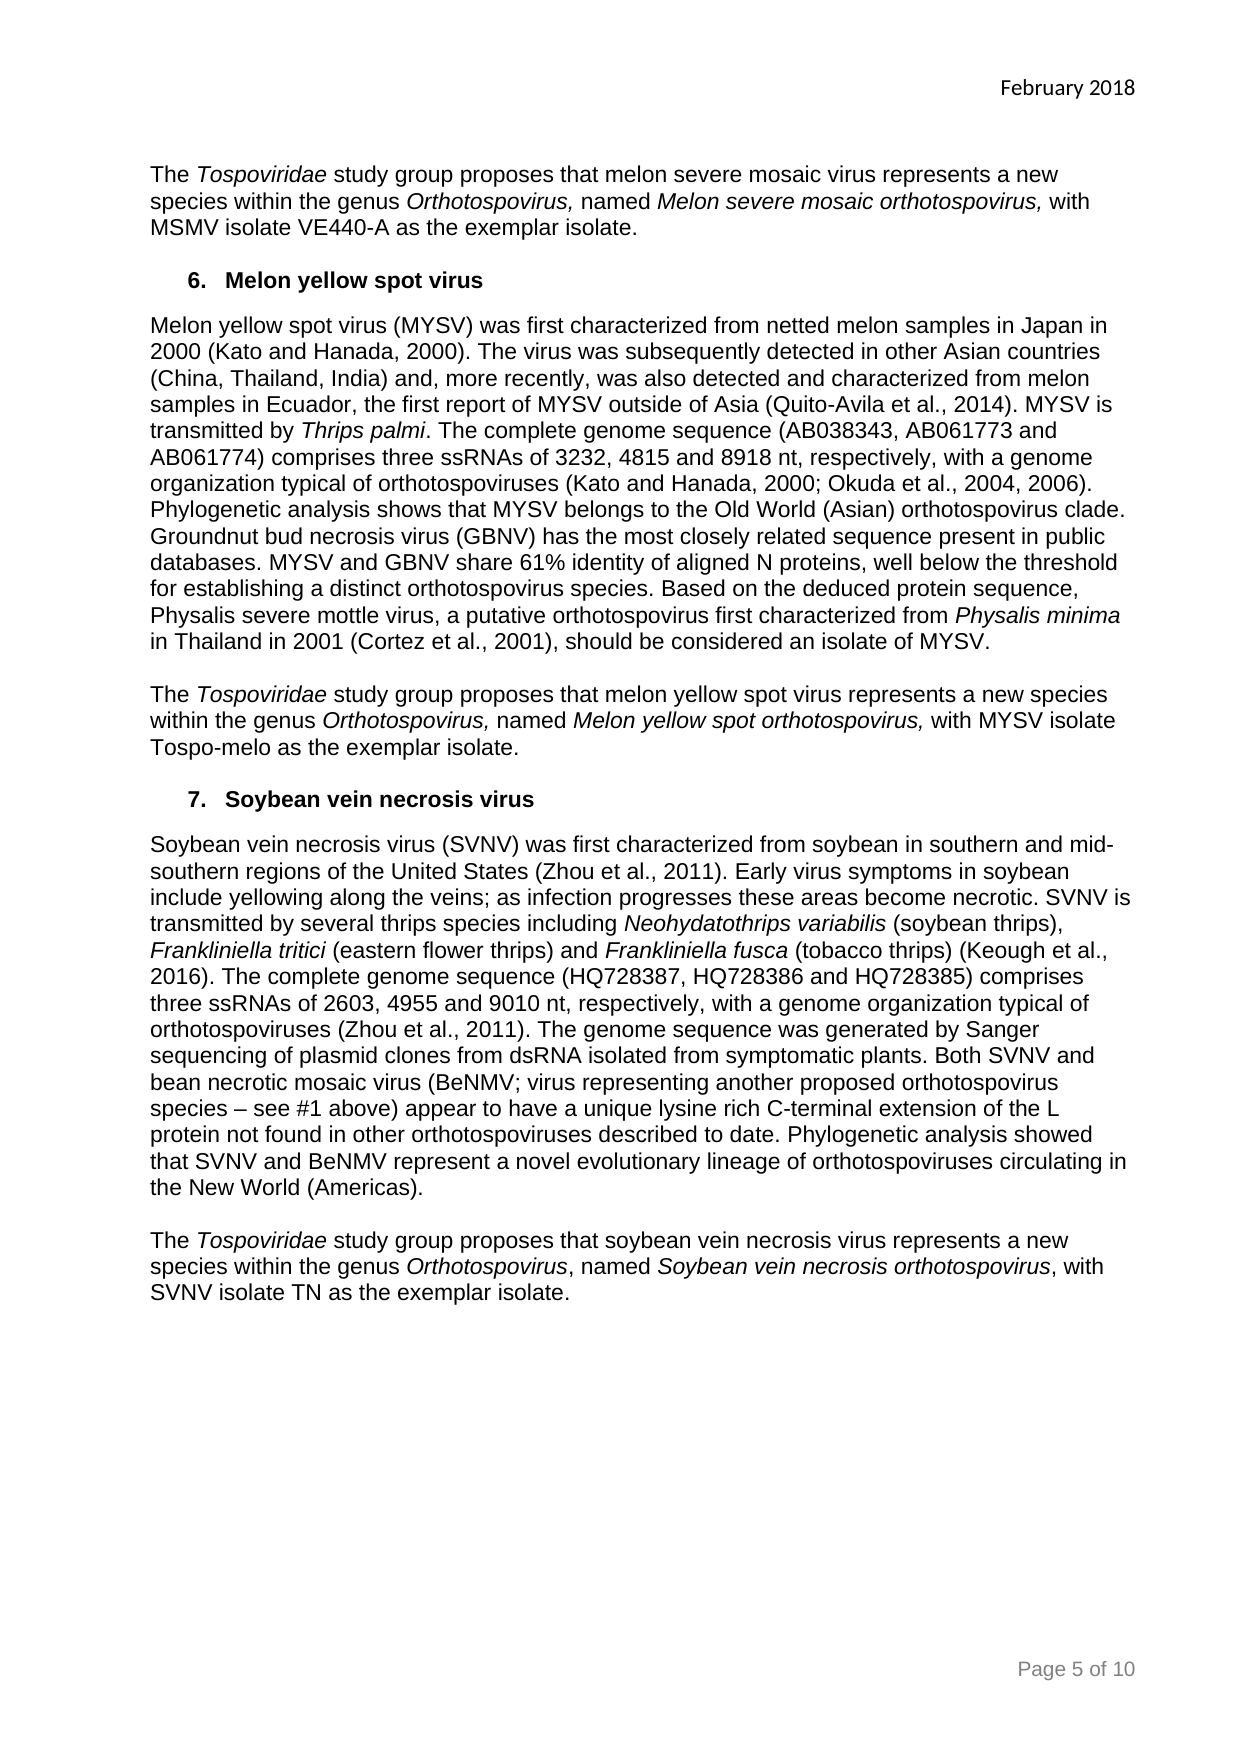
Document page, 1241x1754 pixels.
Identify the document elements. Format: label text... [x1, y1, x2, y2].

text The Tospoviridae study group proposes that melon severe mosaic virus represents a new species within the genus Orthotospovirus, named Melon severe mosaic orthotospovirus, with MSMV isolate VE440-A as the exemplar isolate. [150, 161, 1135, 240]
list Soybean vein necrosis virus [187, 786, 1135, 813]
text The Tospoviridae study group proposes that soybean vein necrosis virus represents a new species within the genus Orthotospovirus, named Soybean vein necrosis orthotospovirus, with SVNV isolate TN as the exemplar isolate. [150, 1227, 1135, 1306]
text Soybean vein necrosis virus (SVNV) was first characterized from soybean in southern and mid-southern regions of the United States (Zhou et al., 2011). Early virus symptoms in soybean include yellowing along the veins; as infection progresses these areas become necrotic. SVNV is transmitted by several thrips species including Neohydatothrips variabilis (soybean thrips), Frankliniella tritici (eastern flower thrips) and Frankliniella fusca (tobacco thrips) (Keough et al., 2016). The complete genome sequence (HQ728387, HQ728386 and HQ728385) comprises three ssRNAs of 2603, 4955 and 9010 nt, respectively, with a genome organization typical of orthotospoviruses (Zhou et al., 2011). The genome sequence was generated by Sanger sequencing of plasmid clones from dsRNA isolated from symptomatic plants. Both SVNV and bean necrotic mosaic virus (BeNMV; virus representing another proposed orthotospovirus species – see #1 above) appear to have a unique lysine rich C-terminal extension of the L protein not found in other orthotospoviruses described to date. Phylogenetic analysis showed that SVNV and BeNMV represent a novel evolutionary lineage of orthotospoviruses circulating in the New World (Americas). [150, 831, 1135, 1200]
text The Tospoviridae study group proposes that melon yellow spot virus represents a new species within the genus Orthotospovirus, named Melon yellow spot orthotospovirus, with MYSV isolate Tospo-melo as the exemplar isolate. [150, 681, 1135, 760]
text Melon yellow spot virus (MYSV) was first characterized from netted melon samples in Japan in 2000 (Kato and Hanada, 2000). The virus was subsequently detected in other Asian countries (China, Thailand, India) and, more recently, was also detected and characterized from melon samples in Ecuador, the first report of MYSV outside of Asia (Quito-Avila et al., 2014). MYSV is transmitted by Thrips palmi. The complete genome sequence (AB038343, AB061773 and AB061774) comprises three ssRNAs of 3232, 4815 and 8918 nt, respectively, with a genome organization typical of orthotospoviruses (Kato and Hanada, 2000; Okuda et al., 2004, 2006). Phylogenetic analysis shows that MYSV belongs to the Old World (Asian) orthotospovirus clade. Groundnut bud necrosis virus (GBNV) has the most closely related sequence present in public databases. MYSV and GBNV share 61% identity of aligned N proteins, well below the threshold for establishing a distinct orthotospovirus species. Based on the deduced protein sequence, Physalis severe mottle virus, a putative orthotospovirus first characterized from Physalis minima in Thailand in 2001 (Cortez et al., 2001), should be considered an isolate of MYSV. [150, 312, 1135, 654]
list Melon yellow spot virus [187, 267, 1135, 293]
